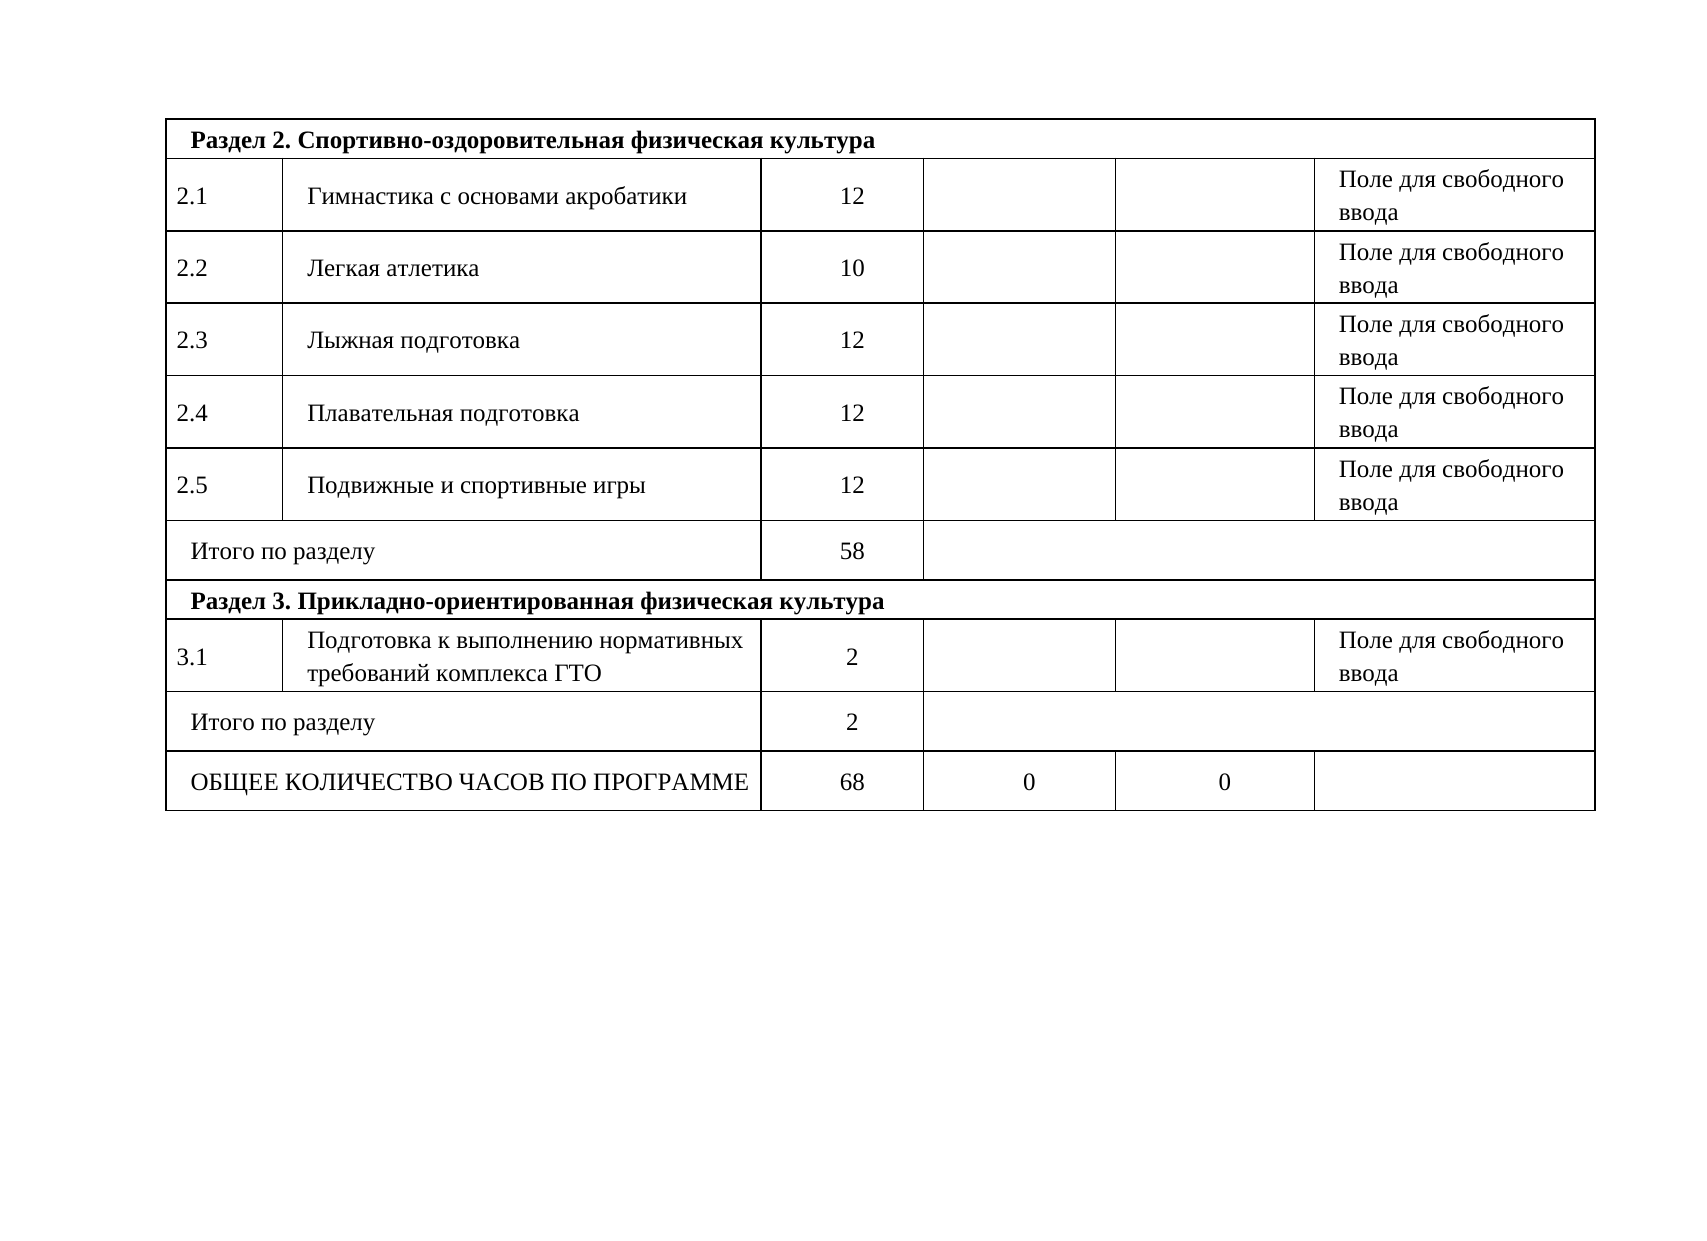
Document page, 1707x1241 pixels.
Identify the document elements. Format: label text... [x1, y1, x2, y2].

table_cell 3.1 [167, 620, 282, 691]
table_cell Раздел 3. Прикладно-ориентированная физическая культура [167, 581, 1594, 618]
table_cell Подвижные и спортивные игры [283, 449, 760, 519]
table_cell Легкая атлетика [283, 232, 760, 302]
table_cell 0 [924, 752, 1115, 810]
table_cell [924, 449, 1115, 519]
table_cell ОБЩЕЕ КОЛИЧЕСТВО ЧАСОВ ПО ПРОГРАММЕ [167, 752, 760, 810]
table_cell [924, 692, 1594, 750]
table_cell Поле для свободного ввода [1315, 449, 1594, 519]
table_cell [1116, 232, 1314, 302]
table_cell [924, 620, 1115, 691]
table_cell 58 [762, 521, 923, 579]
table_cell 2.3 [167, 304, 282, 375]
table_cell [924, 376, 1115, 447]
table_cell 12 [762, 304, 923, 375]
table_cell Раздел 2. Спортивно-оздоровительная физическая культура [167, 120, 1594, 157]
table_cell [924, 159, 1115, 230]
table_cell Поле для свободного ввода [1315, 232, 1594, 302]
table_cell 2 [762, 692, 923, 750]
table_cell [1116, 159, 1314, 230]
table_cell 12 [762, 159, 923, 230]
table_cell 2.5 [167, 449, 282, 519]
table_cell [924, 232, 1115, 302]
table_cell 12 [762, 376, 923, 447]
table_cell Итого по разделу [167, 521, 760, 579]
table_cell Гимнастика с основами акробатики [283, 159, 760, 230]
table_cell Поле для свободного ввода [1315, 159, 1594, 230]
table_cell 12 [762, 449, 923, 519]
table_cell 10 [762, 232, 923, 302]
table_cell Поле для свободного ввода [1315, 620, 1594, 691]
table_cell 68 [762, 752, 923, 810]
table_cell 0 [1116, 752, 1314, 810]
table_cell Плавательная подготовка [283, 376, 760, 447]
table_cell Поле для свободного ввода [1315, 376, 1594, 447]
table_cell [924, 304, 1115, 375]
table_cell 2 [762, 620, 923, 691]
table_cell [924, 521, 1594, 579]
table_cell [1116, 304, 1314, 375]
table_cell 2.1 [167, 159, 282, 230]
table_cell 2.4 [167, 376, 282, 447]
table_cell [1315, 752, 1594, 810]
table_cell Поле для свободного ввода [1315, 304, 1594, 375]
table_cell [1116, 376, 1314, 447]
table_cell [1116, 449, 1314, 519]
table_cell Итого по разделу [167, 692, 760, 750]
table_cell Лыжная подготовка [283, 304, 760, 375]
table_cell [1116, 620, 1314, 691]
table_cell Подготовка к выполнению нормативных требований комплекса ГТО [283, 620, 760, 691]
table_cell 2.2 [167, 232, 282, 302]
